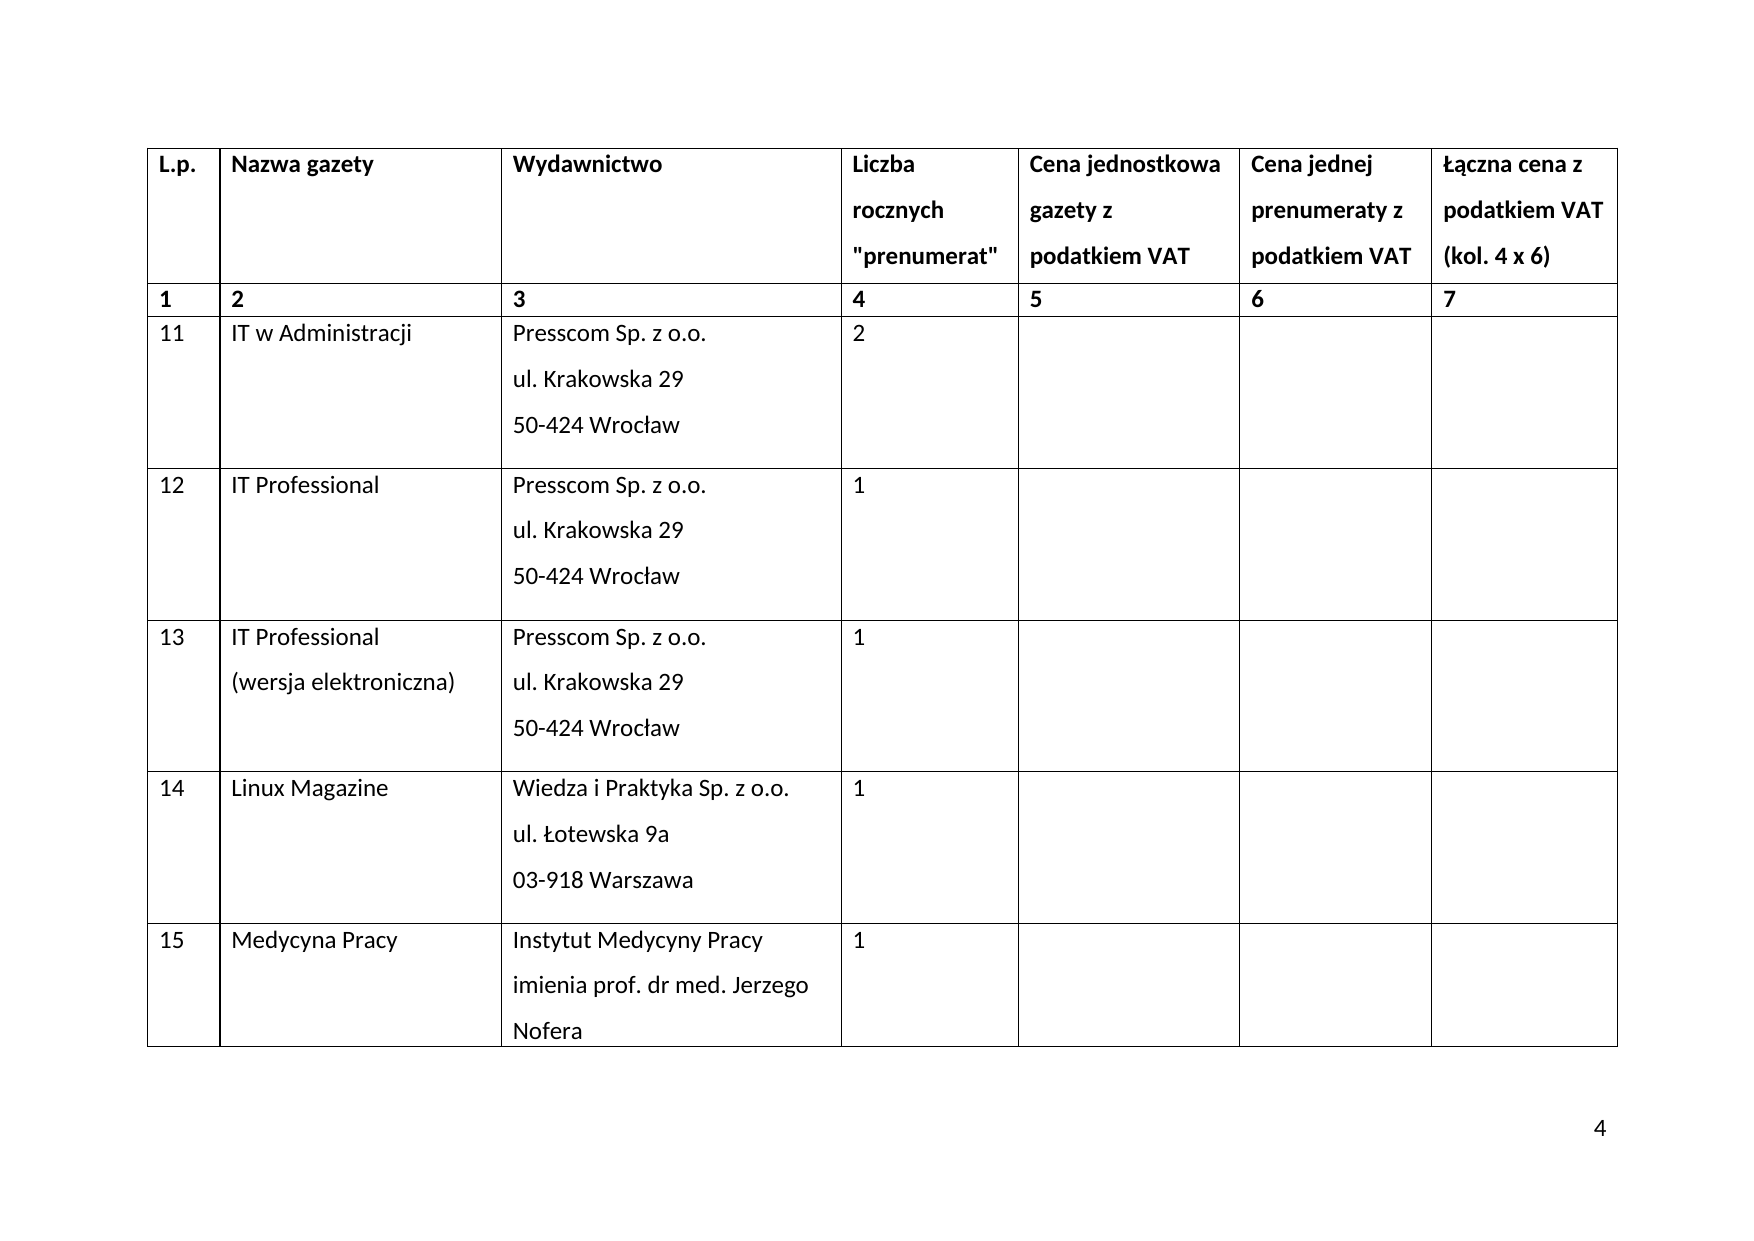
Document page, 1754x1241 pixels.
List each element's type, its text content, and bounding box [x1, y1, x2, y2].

table_cell [1019, 621, 1239, 771]
table_cell 2 [221, 284, 501, 316]
table_cell 2 [842, 317, 1018, 468]
table_cell [1432, 772, 1617, 923]
table_header Cena jednostkowa gazety z podatkiem VAT [1019, 149, 1239, 283]
table_cell IT Professional [221, 469, 501, 619]
table_cell 15 [148, 924, 219, 1046]
table_cell [1432, 621, 1617, 771]
table_cell 1 [842, 924, 1018, 1046]
table_cell 1 [842, 469, 1018, 619]
table_cell 14 [148, 772, 219, 923]
table_cell [1019, 924, 1239, 1046]
table_cell 11 [148, 317, 219, 468]
table_cell [1240, 924, 1431, 1046]
table_header Cena jednej prenumeraty z podatkiem VAT [1240, 149, 1431, 283]
table_header Łączna cena z podatkiem VAT (kol. 4 x 6) [1432, 149, 1617, 283]
table_cell [1240, 317, 1431, 468]
table_header Nazwa gazety [221, 149, 501, 283]
table_cell 13 [148, 621, 219, 771]
table_cell [1240, 621, 1431, 771]
table_cell 6 [1240, 284, 1431, 316]
table_cell [1240, 469, 1431, 619]
table_cell 1 [148, 284, 219, 316]
table_cell Linux Magazine [221, 772, 501, 923]
table_cell Presscom Sp. z o.o. ul. Krakowska 29 50-424 Wrocław [502, 469, 841, 619]
table_cell [1019, 772, 1239, 923]
table_cell 1 [842, 621, 1018, 771]
table_header Wydawnictwo [502, 149, 841, 283]
table_cell 7 [1432, 284, 1617, 316]
table_cell Medycyna Pracy [221, 924, 501, 1046]
table_cell Instytut Medycyny Pracy imienia prof. dr med. Jerzego Nofera ul. św. Teresy od Dzieciątka Jezus 8 91-348 Łódź [502, 924, 841, 1046]
table_cell 1 [842, 772, 1018, 923]
table_cell [1019, 317, 1239, 468]
table_cell Presscom Sp. z o.o. ul. Krakowska 29 50-424 Wrocław [502, 317, 841, 468]
table_cell 3 [502, 284, 841, 316]
table_cell 4 [842, 284, 1018, 316]
table_cell 12 [148, 469, 219, 619]
table_cell IT w Administracji [221, 317, 501, 468]
table_cell 5 [1019, 284, 1239, 316]
table_cell [1432, 924, 1617, 1046]
table_cell [1432, 469, 1617, 619]
table_header L.p. [148, 149, 219, 283]
table_cell Wiedza i Praktyka Sp. z o.o. ul. Łotewska 9a 03-918 Warszawa [502, 772, 841, 923]
table_cell Presscom Sp. z o.o. ul. Krakowska 29 50-424 Wrocław [502, 621, 841, 771]
table_cell [1240, 772, 1431, 923]
table_cell [1019, 469, 1239, 619]
table_cell IT Professional (wersja elektroniczna) [221, 621, 501, 771]
table_cell [1432, 317, 1617, 468]
table_header Liczba rocznych "prenumerat" [842, 149, 1018, 283]
